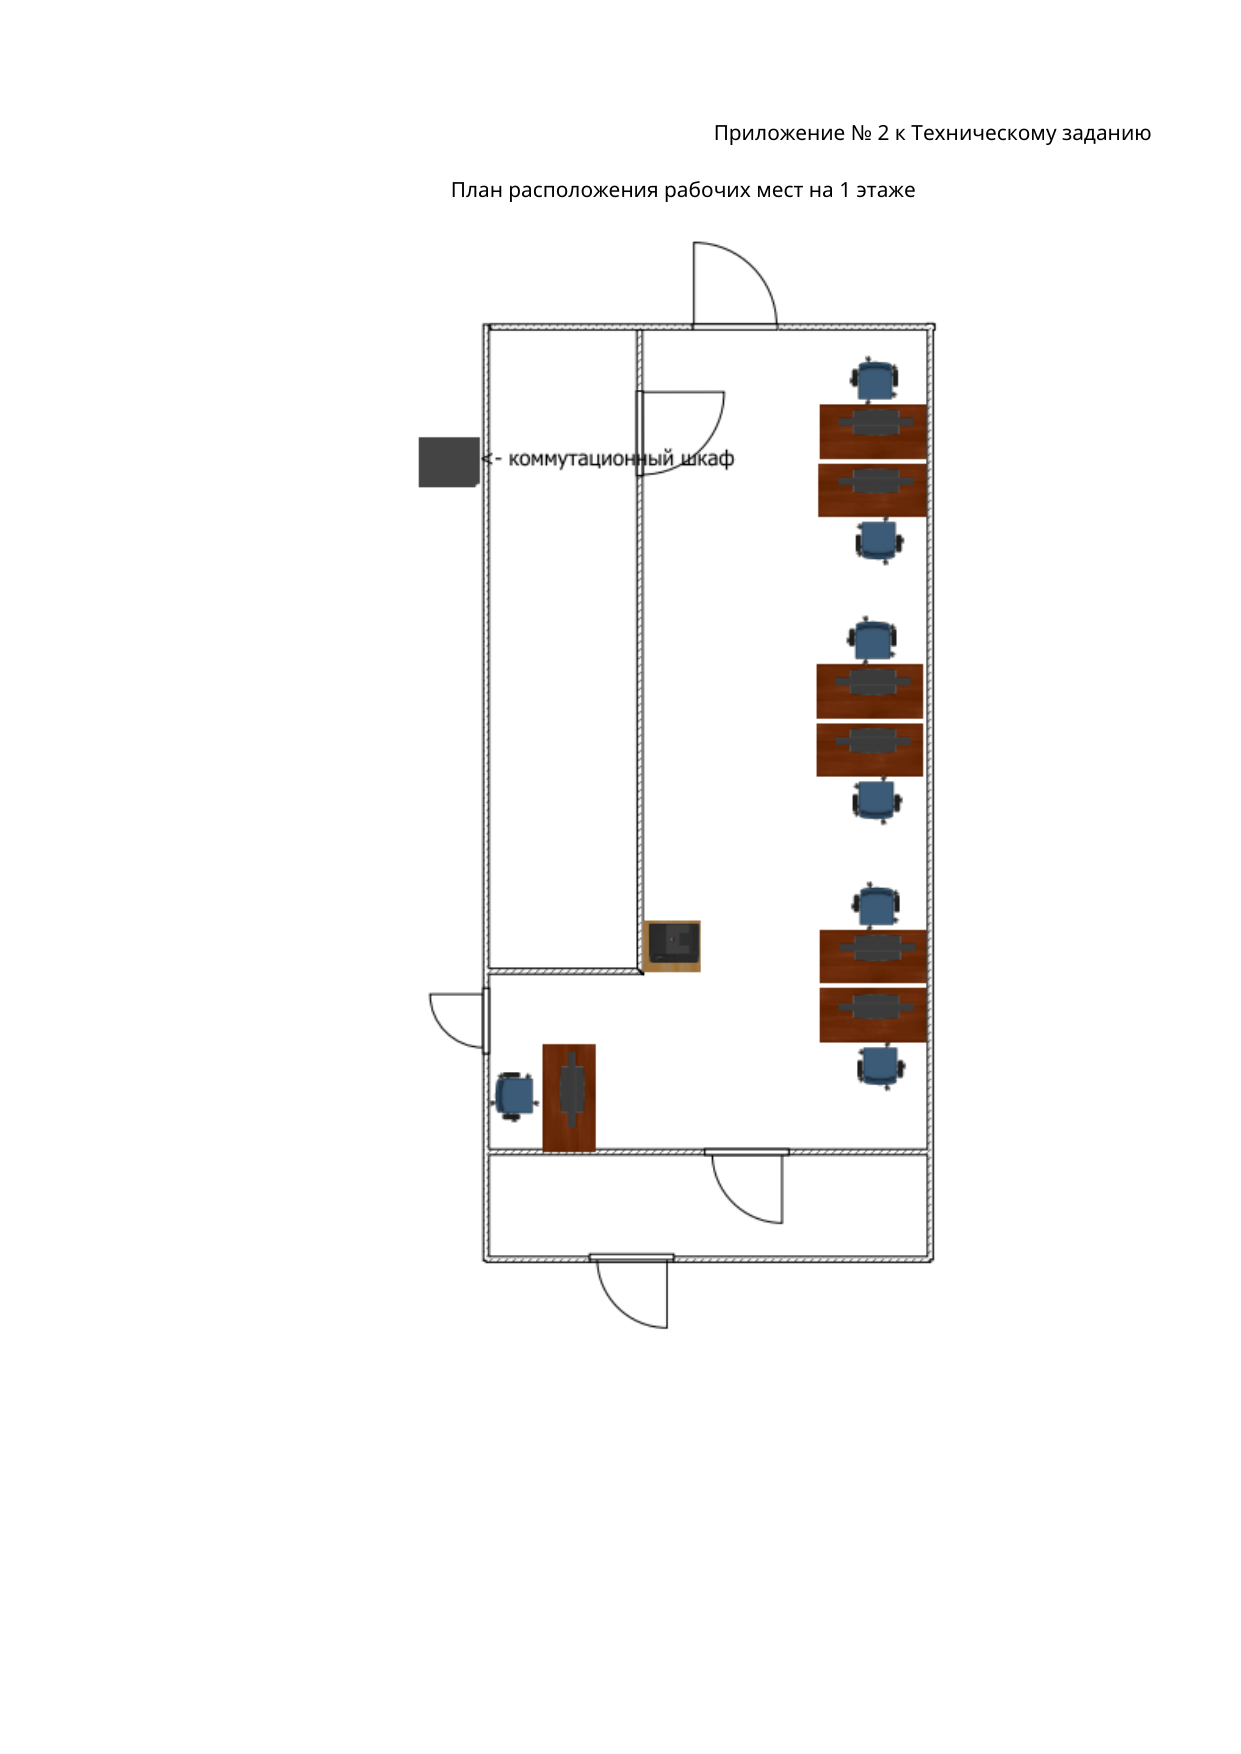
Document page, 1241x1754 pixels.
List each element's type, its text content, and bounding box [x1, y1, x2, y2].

text План расположения рабочих мест на 1 этаже [215, 175, 1152, 203]
picture [405, 231, 961, 1351]
text Приложение № 2 к Техническому заданию [215, 118, 1152, 147]
